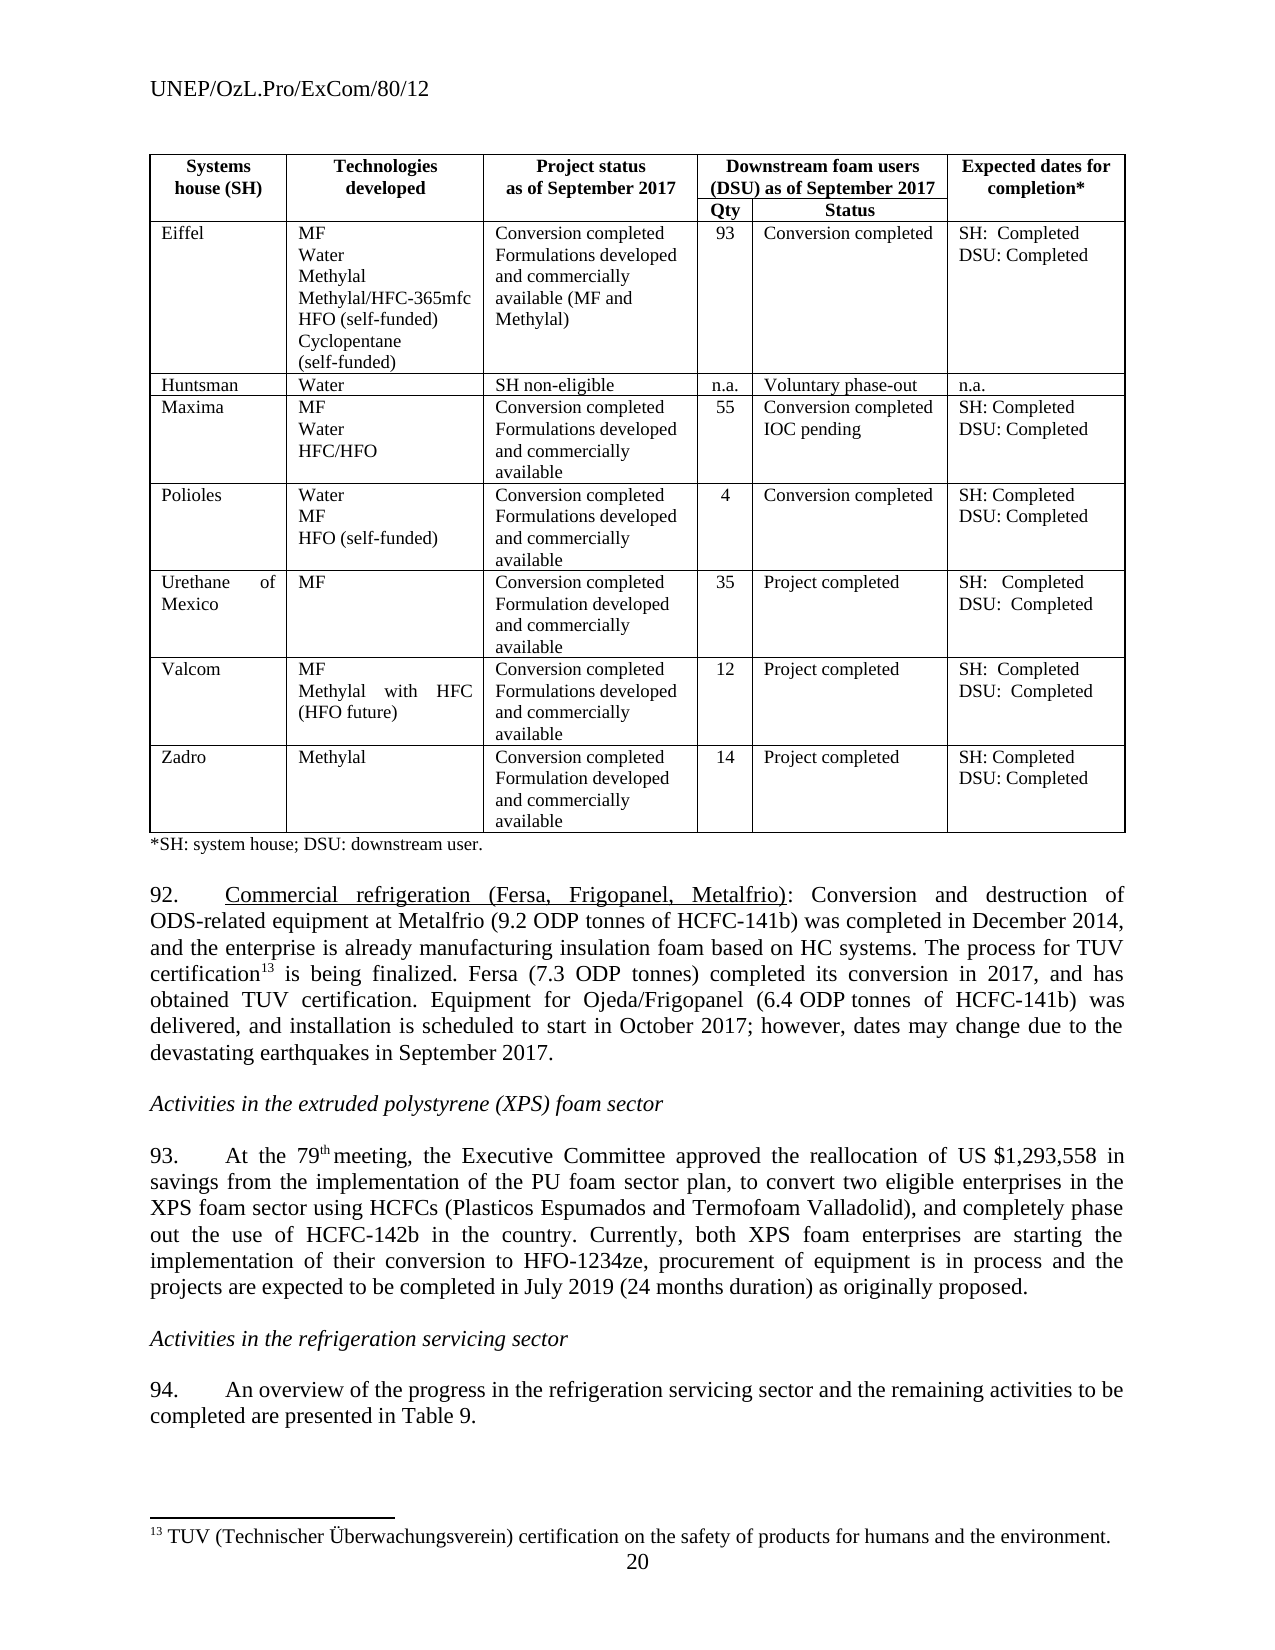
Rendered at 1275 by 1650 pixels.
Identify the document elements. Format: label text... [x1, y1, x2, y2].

table_cell Conversion completed Formulations developed and commercially available [484, 658, 697, 744]
table_cell Water MF HFO (self-funded) [287, 484, 483, 570]
subtitle At the 79th meeting, the Executive Committee approved the reallocation of US $1,293,558 in savings from the implementation of the PU foam sector plan, to convert two eligible enterprises in the XPS foam sector using HCFCs (Plasticos Espumados and Termofoam Valladolid), and completely phase out the use of HCFC-142b in the country. Currently, both XPS foam enterprises are starting the implementation of their conversion to HFO-1234ze, procurement of equipment is in process and the projects are expected to be completed in July 2019 (24 months duration) as originally proposed. [150, 1142, 1125, 1300]
table_cell n.a. [698, 374, 752, 395]
table_cell 55 [698, 396, 752, 483]
text Activities in the refrigeration servicing sector [150, 1325, 1125, 1351]
table_cell MF Water Methylal Methylal/HFC-365mfc HFO (self-funded) Cyclopentane (self-funded) [287, 222, 483, 373]
subtitle Commercial refrigeration (Fersa, Frigopanel, Metalfrio): Conversion and destruction of ODS-related equipment at Metalfrio (9.2 ODP tonnes of HCFC-141b) was completed in December 2014, and the enterprise is already manufacturing insulation foam based on HC systems. The process for TUV certification is being finalized. Fersa (7.3 ODP tonnes) completed its conversion in 2017, and has obtained TUV certification. Equipment for Ojeda/Frigopanel (6.4 ODP tonnes of HCFC-141b) was delivered, and installation is scheduled to start in October 2017; however, dates may change due to the devastating earthquakes in September 2017. [150, 881, 1125, 1065]
table_cell Status [753, 199, 947, 221]
table_cell Conversion completed Formulations developed and commercially available (MF and Methylal) [484, 222, 697, 373]
table_cell 93 [698, 222, 752, 373]
table_cell 12 [698, 658, 752, 744]
table_cell Conversion completed [753, 222, 947, 373]
table_cell Eiffel [151, 222, 286, 373]
table_cell Project completed [753, 746, 947, 832]
table_cell Polioles [151, 484, 286, 570]
text Activities in the extruded polystyrene (XPS) foam sector [150, 1090, 1125, 1117]
table_header Expected dates for completion* [948, 155, 1124, 221]
table_cell SH: Completed DSU: Completed [948, 571, 1124, 657]
table_header Downstream foam users (DSU) as of September 2017 [698, 155, 947, 198]
table_cell Zadro [151, 746, 286, 832]
table_cell MF Methylal with HFC (HFO future) [287, 658, 483, 744]
table_cell Conversion completed Formulations developed and commercially available [484, 484, 697, 570]
table_cell Urethane of Mexico [151, 571, 286, 657]
text *SH: system house; DSU: downstream user. [150, 833, 1125, 854]
table_cell Methylal [287, 746, 483, 832]
table_cell SH: Completed DSU: Completed [948, 222, 1124, 373]
table_cell Conversion completed Formulation developed and commercially available [484, 571, 697, 657]
table_cell Water [287, 374, 483, 395]
table_cell 4 [698, 484, 752, 570]
table_header Project status as of September 2017 [484, 155, 697, 221]
table_cell Maxima [151, 396, 286, 483]
subtitle An overview of the progress in the refrigeration servicing sector and the remaining activities to be completed are presented in Table 9. [150, 1376, 1125, 1429]
table_cell SH: Completed DSU: Completed [948, 484, 1124, 570]
table_cell Qty [698, 199, 752, 221]
table_cell Huntsman [151, 374, 286, 395]
table_cell n.a. [948, 374, 1124, 395]
table_cell SH: Completed DSU: Completed [948, 746, 1124, 832]
table_cell Conversion completed Formulation developed and commercially available [484, 746, 697, 832]
table_cell 14 [698, 746, 752, 832]
table_cell Valcom [151, 658, 286, 744]
table_cell Project completed [753, 571, 947, 657]
table_cell 35 [698, 571, 752, 657]
table_cell Conversion completed [753, 484, 947, 570]
table_cell Voluntary phase-out [753, 374, 947, 395]
table_header Technologies developed [287, 155, 483, 221]
table_cell Conversion completed IOC pending [753, 396, 947, 483]
table_cell SH: Completed DSU: Completed [948, 658, 1124, 744]
table_cell Project completed [753, 658, 947, 744]
table_cell Conversion completed Formulations developed and commercially available [484, 396, 697, 483]
table_header Systems house (SH) [151, 155, 286, 221]
table_cell MF Water HFC/HFO [287, 396, 483, 483]
table_cell MF [287, 571, 483, 657]
table_cell SH: Completed DSU: Completed [948, 396, 1124, 483]
table_cell SH non-eligible [484, 374, 697, 395]
